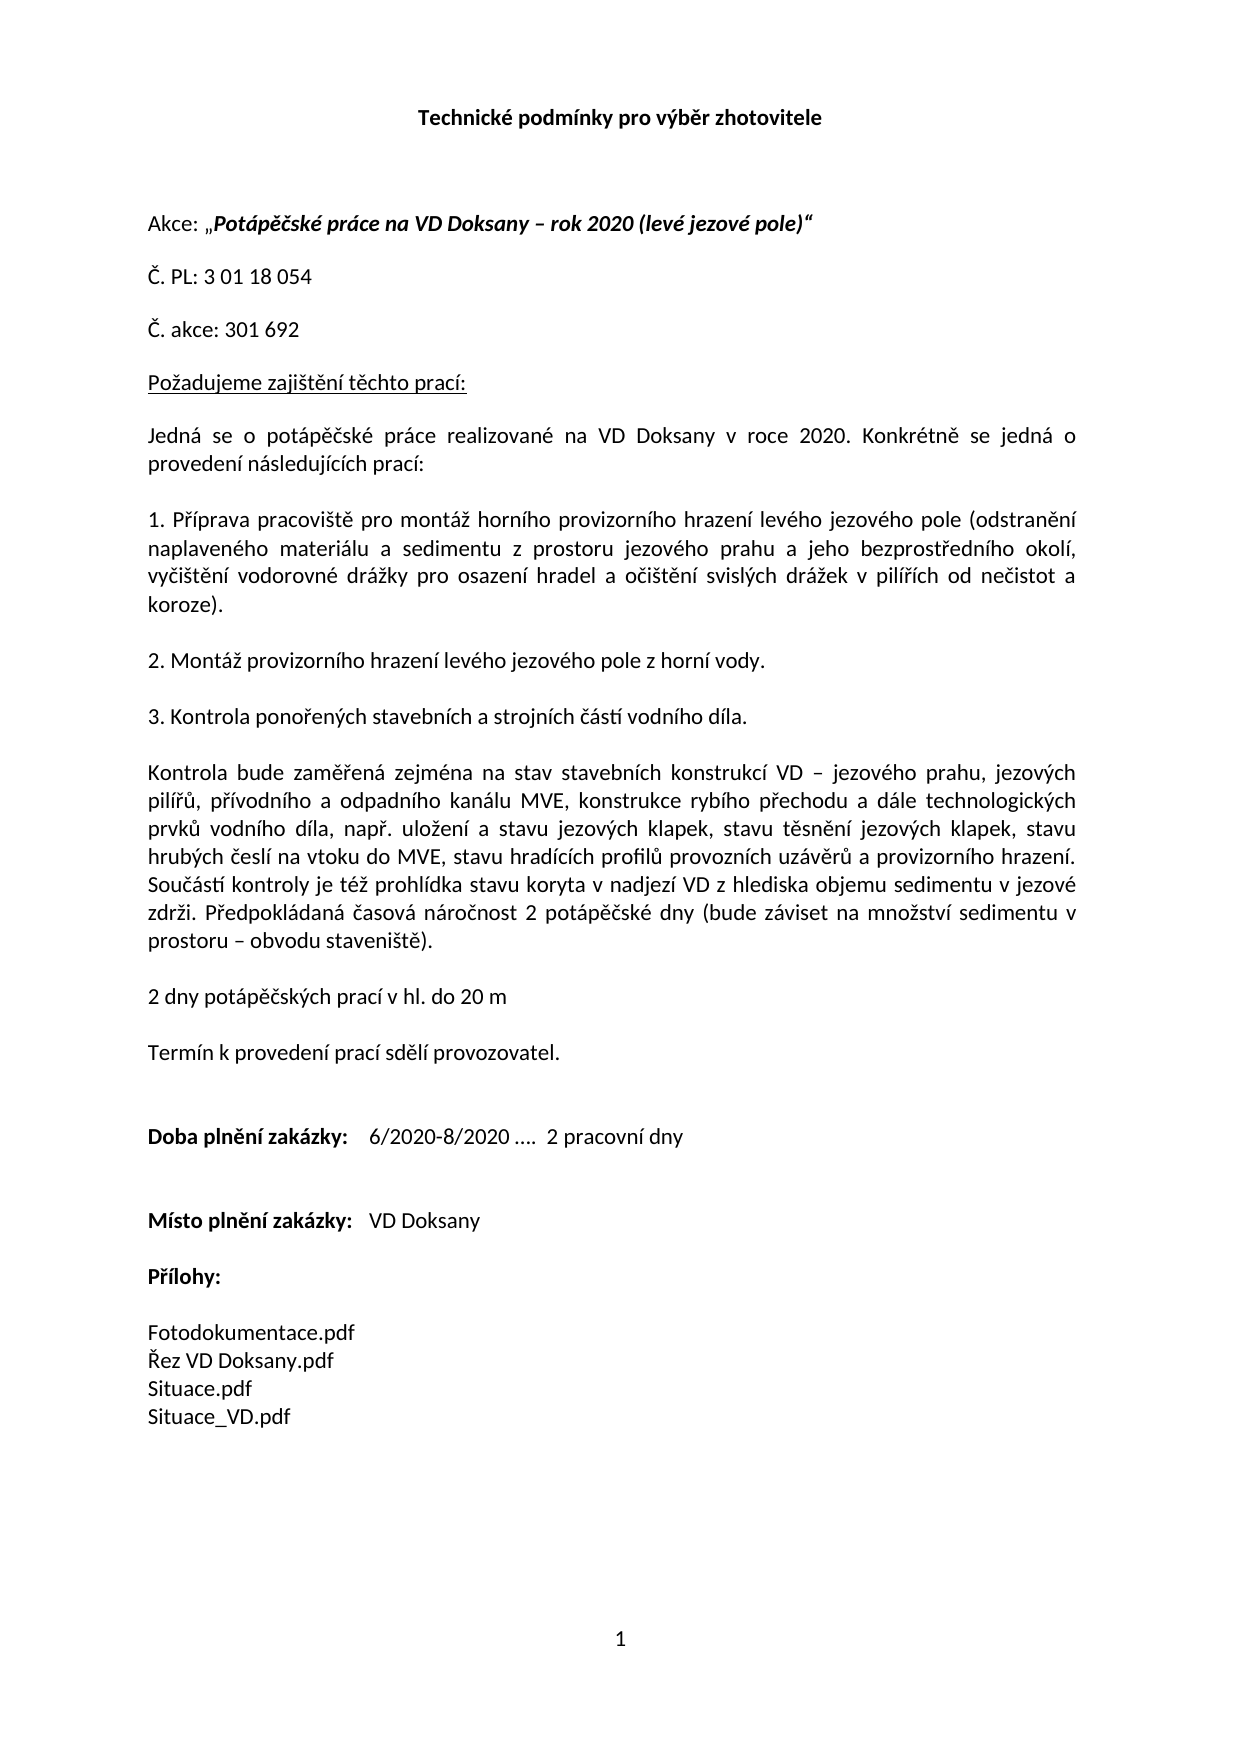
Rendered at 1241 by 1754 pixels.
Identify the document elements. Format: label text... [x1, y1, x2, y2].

text 2 dny potápěčských prací v hl. do 20 m [148, 982, 1078, 1010]
text 1. Příprava pracoviště pro montáž horního provizorního hrazení levého jezového pole (odstranění naplaveného materiálu a sedimentu z prostoru jezového prahu a jeho bezprostředního okolí, vyčištění vodorovné drážky pro osazení hradel a očištění svislých drážek v pilířích od nečistot a koroze). [148, 506, 1078, 618]
text 3. Kontrola ponořených stavebních a strojních částí vodního díla. [148, 702, 1078, 730]
text Č. PL: 3 01 18 054 [148, 262, 1093, 291]
text Termín k provedení prací sdělí provozovatel. [148, 1038, 1078, 1066]
text Jedná se o potápěčské práce realizované na VD Doksany v roce 2020. Konkrétně se jedná o provedení následujících prací: [148, 422, 1078, 478]
text Technické podmínky pro výběr zhotovitele [148, 103, 1093, 131]
text Situace.pdf [148, 1374, 1093, 1402]
text Fotodokumentace.pdf [148, 1318, 1093, 1346]
text Místo plnění zakázky: VD Doksany [148, 1206, 1078, 1234]
text Situace_VD.pdf [148, 1402, 1093, 1430]
text Řez VD Doksany.pdf [148, 1346, 1093, 1374]
text Akce: „Potápěčské práce na VD Doksany – rok 2020 (levé jezové pole)“ [148, 209, 1093, 237]
text Přílohy: [148, 1262, 1078, 1290]
text Požadujeme zajištění těchto prací: [148, 368, 1093, 397]
text 2. Montáž provizorního hrazení levého jezového pole z horní vody. [148, 646, 1078, 674]
text Doba plnění zakázky: 6/2020-8/2020 …. 2 pracovní dny [148, 1122, 1078, 1150]
text Č. akce: 301 692 [148, 316, 1093, 343]
text Kontrola bude zaměřená zejména na stav stavebních konstrukcí VD – jezového prahu, jezových pilířů, přívodního a odpadního kanálu MVE, konstrukce rybího přechodu a dále technologických prvků vodního díla, např. uložení a stavu jezových klapek, stavu těsnění jezových klapek, stavu hrubých česlí na vtoku do MVE, stavu hradících profilů provozních uzávěrů a provizorního hrazení. Součástí kontroly je též prohlídka stavu koryta v nadjezí VD z hlediska objemu sedimentu v jezové zdrži. Předpokládaná časová náročnost 2 potápěčské dny (bude záviset na množství sedimentu v prostoru – obvodu staveniště). [148, 758, 1078, 954]
